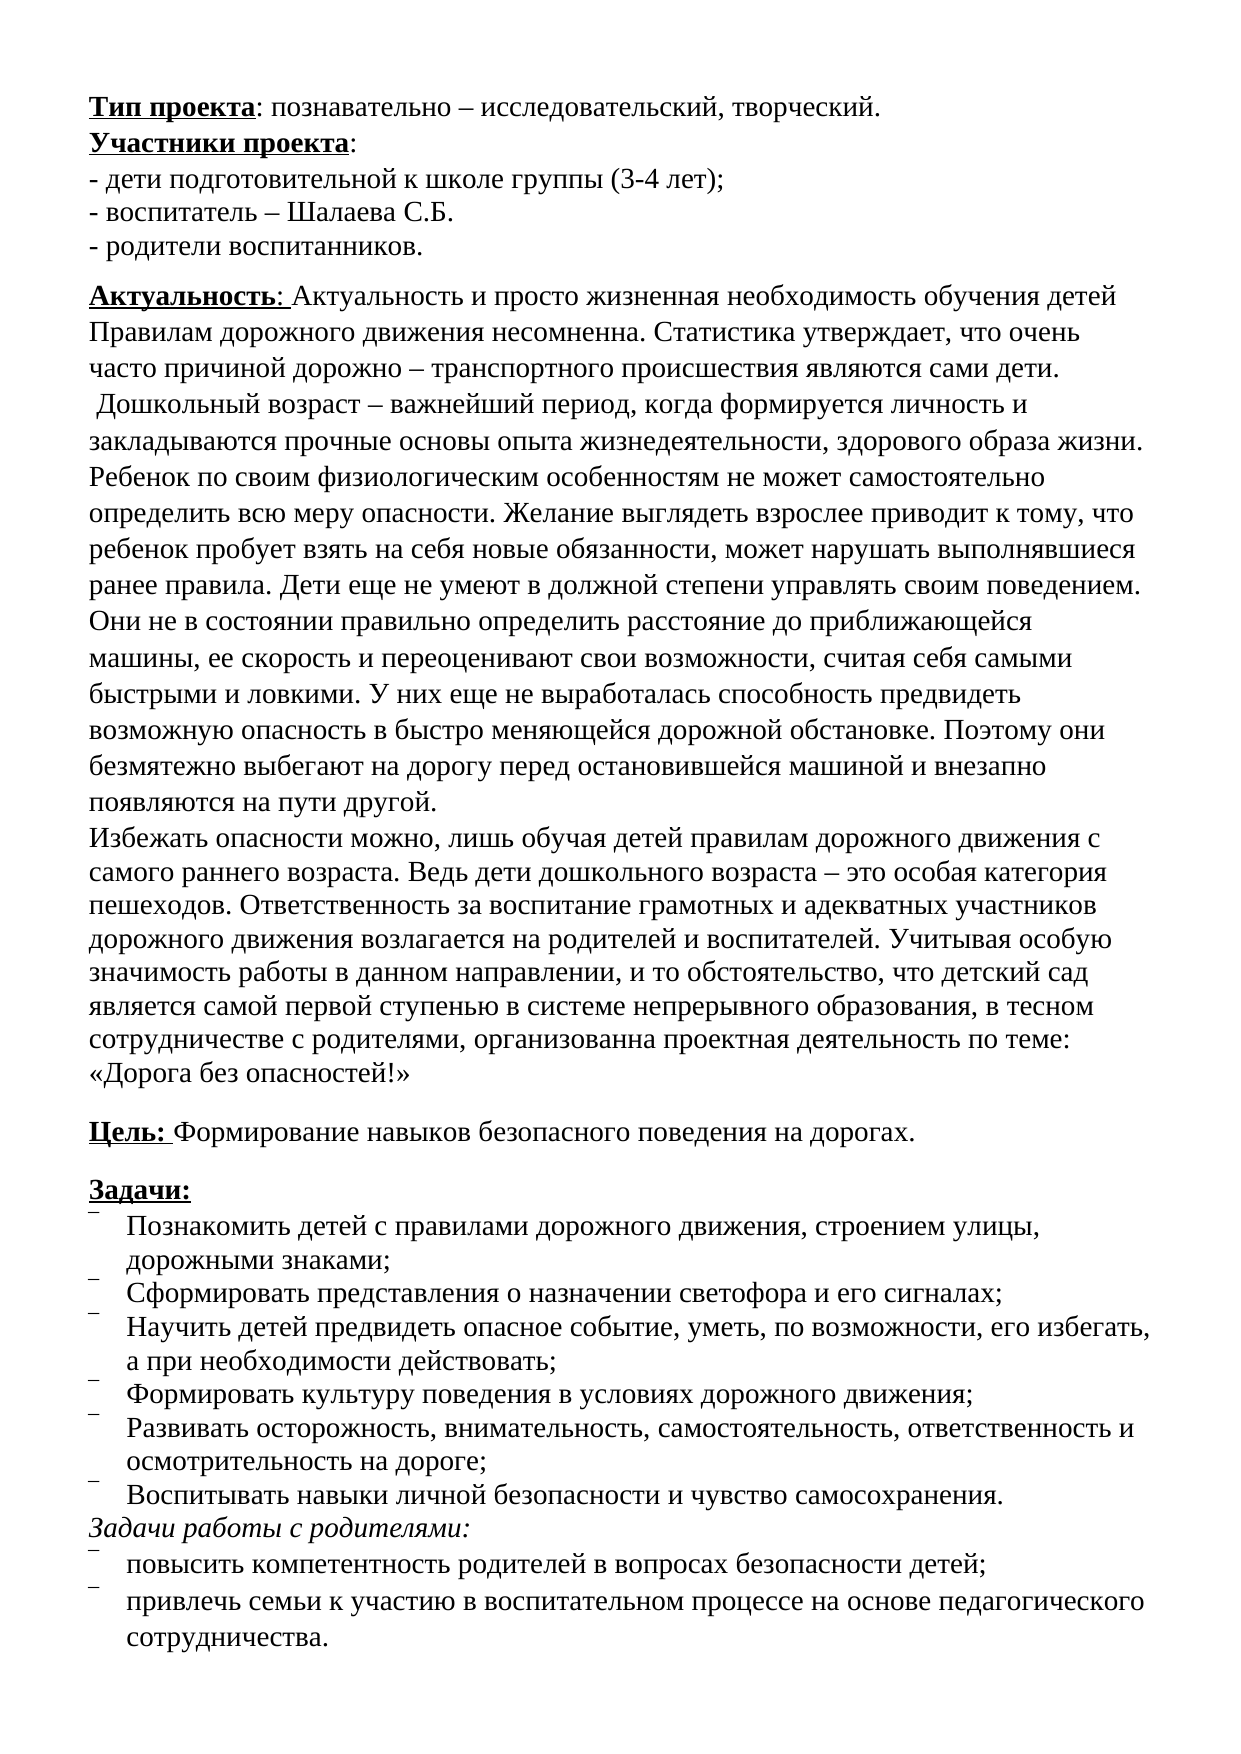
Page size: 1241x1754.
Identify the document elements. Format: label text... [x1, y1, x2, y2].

text Участники проекта: [89, 125, 1152, 158]
list Развивать осторожность, внимательность, самостоятельность, ответственность и осмотрительность на дороге; [89, 1410, 1152, 1477]
text - дети подготовительной к школе группы (3-4 лет); [89, 161, 1152, 194]
text Задачи: [89, 1172, 1152, 1206]
list повысить компетентность родителей в вопросах безопасности детей; [89, 1546, 1152, 1580]
text Задачи работы с родителями: [89, 1510, 1152, 1544]
list Познакомить детей с правилами дорожного движения, строением улицы, дорожными знаками; [89, 1208, 1152, 1276]
text Избежать опасности можно, лишь обучая детей правилам дорожного движения с самого раннего возраста. Ведь дети дошкольного возраста – это особая категория пешеходов. Ответственность за воспитание грамотных и адекватных участников дорожного движения возлагается на родителей и воспитателей. Учитывая особую значимость работы в данном направлении, и то обстоятельство, что детский сад является самой первой ступенью в системе непрерывного образования, в тесном сотрудничестве с родителями, организованна проектная деятельность по теме: «Дорога без опасностей!» [89, 820, 1152, 1089]
text Цель: Формирование навыков безопасного поведения на дорогах. [89, 1114, 1152, 1147]
list Научить детей предвидеть опасное событие, уметь, по возможности, его избегать, а при необходимости действовать; [89, 1309, 1152, 1376]
list Формировать культуру поведения в условиях дорожного движения; [89, 1376, 1152, 1410]
list Воспитывать навыки личной безопасности и чувство самосохранения. [89, 1477, 1152, 1510]
text Актуальность: Актуальность и просто жизненная необходимость обучения детей Правилам дорожного движения несомненна. Статистика утверждает, что очень часто причиной дорожно – транспортного происшествия являются сами дети. [89, 278, 1152, 384]
text - родители воспитанников. [89, 228, 1152, 262]
list Сформировать представления о назначении светофора и его сигналах; [89, 1276, 1152, 1309]
text - воспитатель – Шалаева С.Б. [89, 194, 1152, 228]
list привлечь семьи к участию в воспитательном процессе на основе педагогического сотрудничества. [89, 1583, 1152, 1652]
text Дошкольный возраст – важнейший период, когда формируется личность и закладываются прочные основы опыта жизнедеятельности, здорового образа жизни. Ребенок по своим физиологическим особенностям не может самостоятельно определить всю меру опасности. Желание выглядеть взрослее приводит к тому, что ребенок пробует взять на себя новые обязанности, может нарушать выполнявшиеся ранее правила. Дети еще не умеют в должной степени управлять своим поведением. Они не в состоянии правильно определить расстояние до приближающейся машины, ее скорость и переоценивают свои возможности, считая себя самыми быстрыми и ловкими. У них еще не выработалась способность предвидеть возможную опасность в быстро меняющейся дорожной обстановке. Поэтому они безмятежно выбегают на дорогу перед остановившейся машиной и внезапно появляются на пути другой. [89, 387, 1152, 818]
text Тип проекта: познавательно – исследовательский, творческий. [89, 89, 1152, 122]
